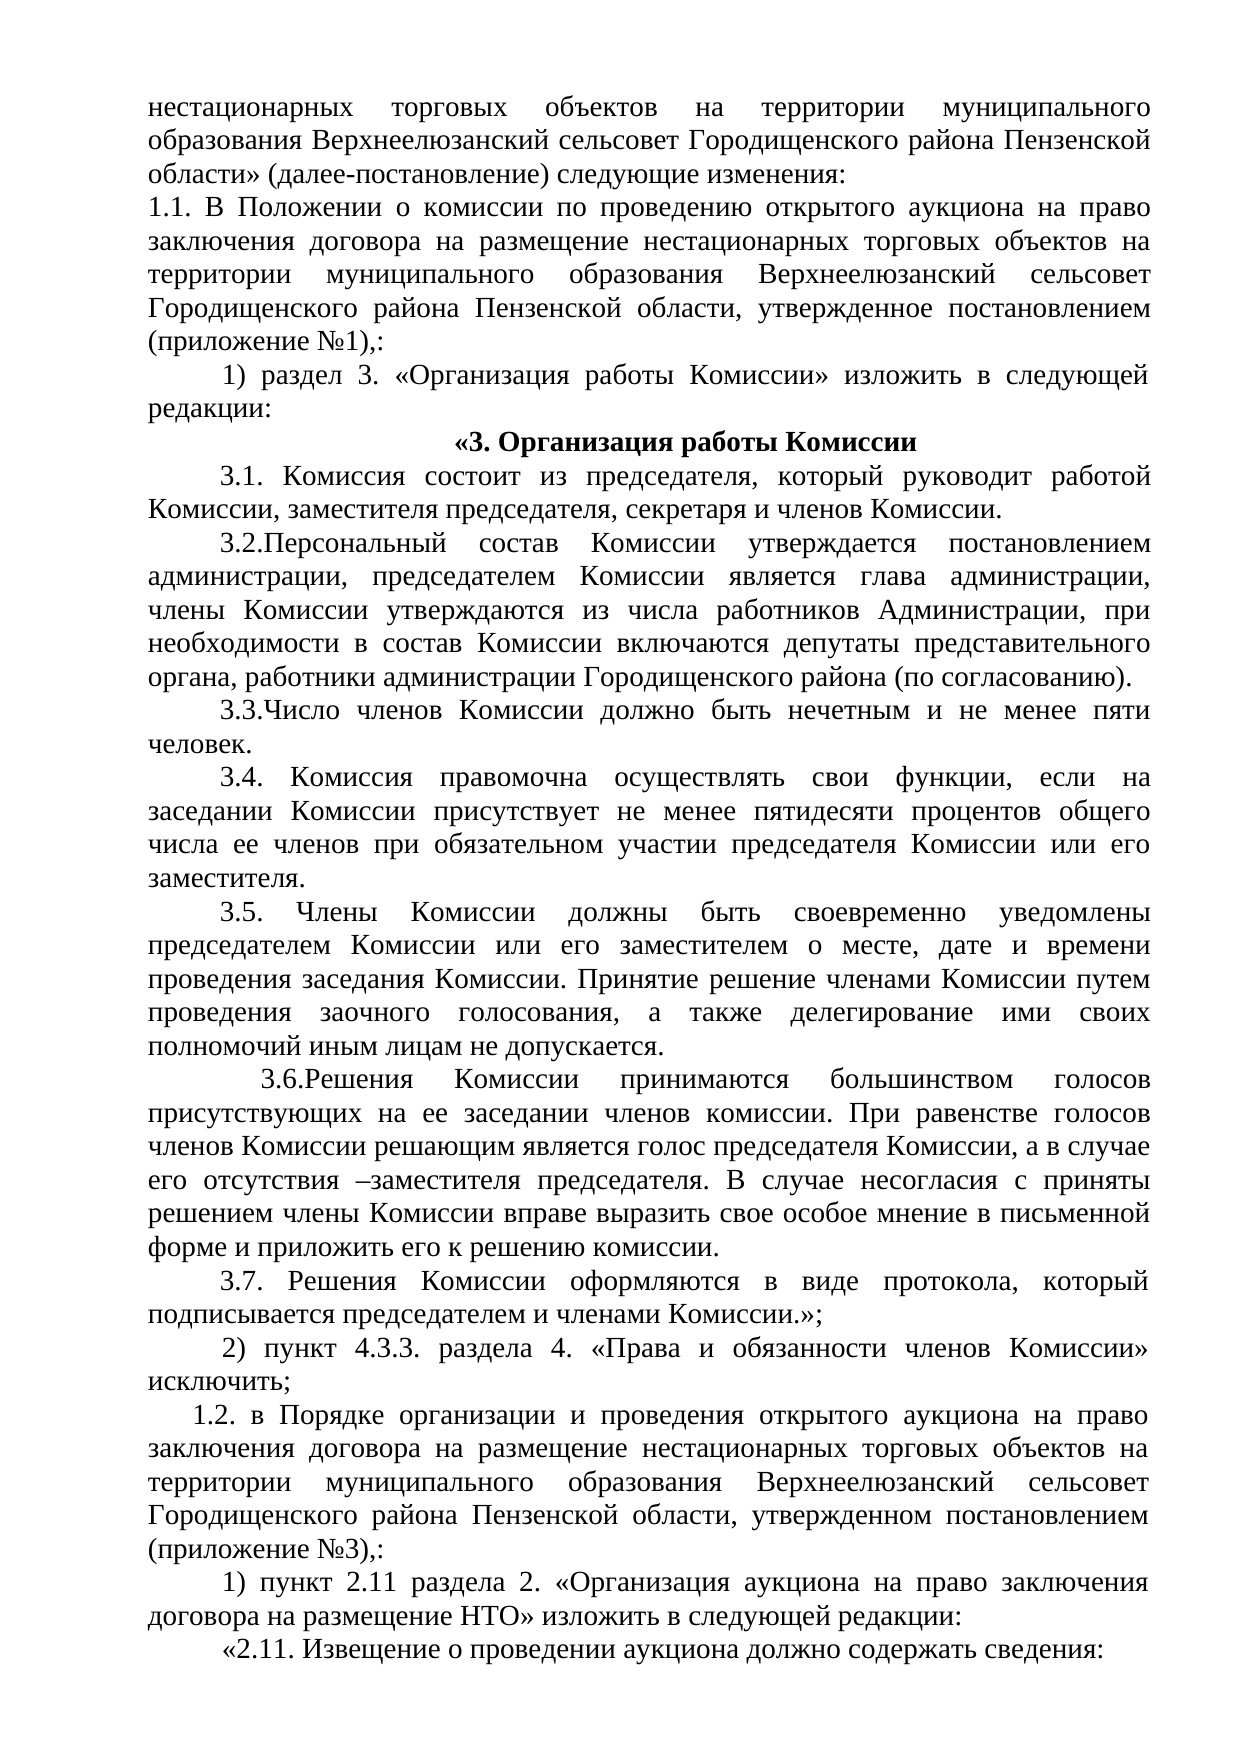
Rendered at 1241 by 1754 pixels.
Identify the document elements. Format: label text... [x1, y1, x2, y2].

text 3.6.Решения Комиссии принимаются большинством голосов присутствующих на ее заседании членов комиссии. При равенстве голосов членов Комиссии решающим является голос председателя Комиссии, а в случае его отсутствия –заместителя председателя. В случае несогласия с приняты решением члены Комиссии вправе выразить свое особое мнение в письменной форме и приложить его к решению комиссии. [148, 1061, 1152, 1263]
text 1.2. в Порядке организации и проведения открытого аукциона на право заключения договора на размещение нестационарных торговых объектов на территории муниципального образования Верхнеелюзанский сельсовет Городищенского района Пензенской области, утвержденном постановлением (приложение №3),: [148, 1397, 1149, 1564]
text «3. Организация работы Комиссии [148, 424, 1152, 458]
text «2.11. Извещение о проведении аукциона должно содержать сведения: [148, 1632, 1152, 1665]
text 1) пункт 2.11 раздела 2. «Организация аукциона на право заключения договора на размещение НТО» изложить в следующей редакции: [148, 1564, 1149, 1632]
text 3.1. Комиссия состоит из председателя, который руководит работой Комиссии, заместителя председателя, секретаря и членов Комиссии. [148, 458, 1152, 525]
text 3.4. Комиссия правомочна осуществлять свои функции, если на заседании Комиссии присутствует не менее пятидесяти процентов общего числа ее членов при обязательном участии председателя Комиссии или его заместителя. [148, 759, 1152, 894]
text 3.2.Персональный состав Комиссии утверждается постановлением администрации, председателем Комиссии является глава администрации, члены Комиссии утверждаются из числа работников Администрации, при необходимости в состав Комиссии включаются депутаты представительного органа, работники администрации Городищенского района (по согласованию). [148, 525, 1152, 692]
text 1.1. В Положении о комиссии по проведению открытого аукциона на право заключения договора на размещение нестационарных торговых объектов на территории муниципального образования Верхнеелюзанский сельсовет Городищенского района Пензенской области, утвержденное постановлением (приложение №1),: [148, 189, 1152, 357]
text 3.3.Число членов Комиссии должно быть нечетным и не менее пяти человек. [148, 692, 1152, 759]
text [148, 89, 1152, 189]
text 3.5. Члены Комиссии должны быть своевременно уведомлены председателем Комиссии или его заместителем о месте, дате и времени проведения заседания Комиссии. Принятие решение членами Комиссии путем проведения заочного голосования, а также делегирование ими своих полномочий иным лицам не допускается. [148, 894, 1152, 1061]
text 1) раздел 3. «Организация работы Комиссии» изложить в следующей редакции: [148, 357, 1149, 424]
text 2) пункт 4.3.3. раздела 4. «Права и обязанности членов Комиссии» исключить; [148, 1330, 1149, 1397]
text 3.7. Решения Комиссии оформляются в виде протокола, который подписывается председателем и членами Комиссии.»; [148, 1263, 1149, 1330]
